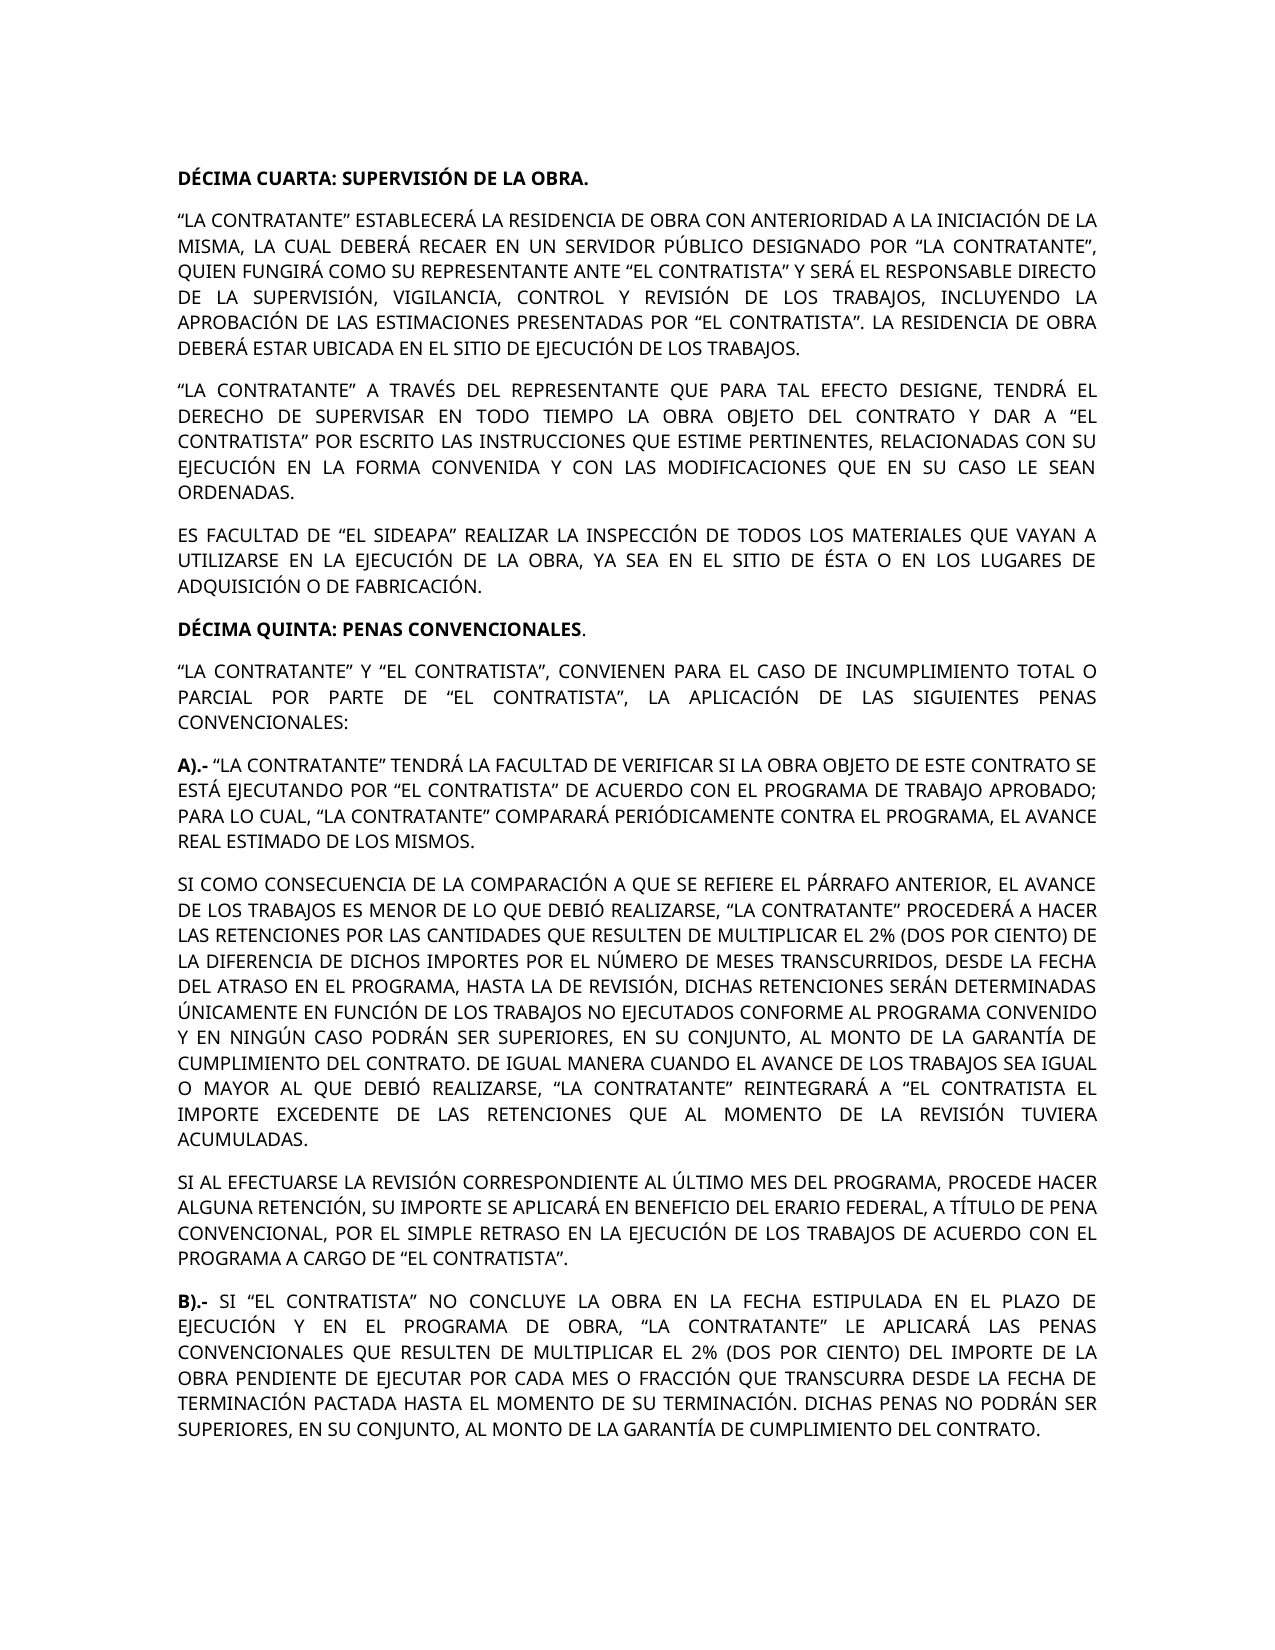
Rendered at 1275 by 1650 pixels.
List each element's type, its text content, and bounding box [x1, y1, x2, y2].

text ES FACULTAD DE “EL SIDEAPA” REALIZAR LA INSPECCIÓN DE TODOS LOS MATERIALES QUE VAYAN A UTILIZARSE EN LA EJECUCIÓN DE LA OBRA, YA SEA EN EL SITIO DE ÉSTA O EN LOS LUGARES DE ADQUISICIÓN O DE FABRICACIÓN. [177, 522, 1098, 599]
text SI COMO CONSECUENCIA DE LA COMPARACIÓN A QUE SE REFIERE EL PÁRRAFO ANTERIOR, EL AVANCE DE LOS TRABAJOS ES MENOR DE LO QUE DEBIÓ REALIZARSE, “LA CONTRATANTE” PROCEDERÁ A HACER LAS RETENCIONES POR LAS CANTIDADES QUE RESULTEN DE MULTIPLICAR EL 2% (DOS POR CIENTO) DE LA DIFERENCIA DE DICHOS IMPORTES POR EL NÚMERO DE MESES TRANSCURRIDOS, DESDE LA FECHA DEL ATRASO EN EL PROGRAMA, HASTA LA DE REVISIÓN, DICHAS RETENCIONES SERÁN DETERMINADAS ÚNICAMENTE EN FUNCIÓN DE LOS TRABAJOS NO EJECUTADOS CONFORME AL PROGRAMA CONVENIDO Y EN NINGÚN CASO PODRÁN SER SUPERIORES, EN SU CONJUNTO, AL MONTO DE LA GARANTÍA DE CUMPLIMIENTO DEL CONTRATO. DE IGUAL MANERA CUANDO EL AVANCE DE LOS TRABAJOS SEA IGUAL O MAYOR AL QUE DEBIÓ REALIZARSE, “LA CONTRATANTE” REINTEGRARÁ A “EL CONTRATISTA EL IMPORTE EXCEDENTE DE LAS RETENCIONES QUE AL MOMENTO DE LA REVISIÓN TUVIERA ACUMULADAS. [177, 871, 1098, 1152]
text A).- “LA CONTRATANTE” TENDRÁ LA FACULTAD DE VERIFICAR SI LA OBRA OBJETO DE ESTE CONTRATO SE ESTÁ EJECUTANDO POR “EL CONTRATISTA” DE ACUERDO CON EL PROGRAMA DE TRABAJO APROBADO; PARA LO CUAL, “LA CONTRATANTE” COMPARARÁ PERIÓDICAMENTE CONTRA EL PROGRAMA, EL AVANCE REAL ESTIMADO DE LOS MISMOS. [177, 752, 1098, 854]
text DÉCIMA QUINTA: PENAS CONVENCIONALES. [177, 616, 1098, 641]
text DÉCIMA CUARTA: SUPERVISIÓN DE LA OBRA. [177, 165, 1098, 190]
text B).- SI “EL CONTRATISTA” NO CONCLUYE LA OBRA EN LA FECHA ESTIPULADA EN EL PLAZO DE EJECUCIÓN Y EN EL PROGRAMA DE OBRA, “LA CONTRATANTE” LE APLICARÁ LAS PENAS CONVENCIONALES QUE RESULTEN DE MULTIPLICAR EL 2% (DOS POR CIENTO) DEL IMPORTE DE LA OBRA PENDIENTE DE EJECUTAR POR CADA MES O FRACCIÓN QUE TRANSCURRA DESDE LA FECHA DE TERMINACIÓN PACTADA HASTA EL MOMENTO DE SU TERMINACIÓN. DICHAS PENAS NO PODRÁN SER SUPERIORES, EN SU CONJUNTO, AL MONTO DE LA GARANTÍA DE CUMPLIMIENTO DEL CONTRATO. [177, 1288, 1098, 1441]
text “LA CONTRATANTE” ESTABLECERÁ LA RESIDENCIA DE OBRA CON ANTERIORIDAD A LA INICIACIÓN DE LA MISMA, LA CUAL DEBERÁ RECAER EN UN SERVIDOR PÚBLICO DESIGNADO POR “LA CONTRATANTE”, QUIEN FUNGIRÁ COMO SU REPRESENTANTE ANTE “EL CONTRATISTA” Y SERÁ EL RESPONSABLE DIRECTO DE LA SUPERVISIÓN, VIGILANCIA, CONTROL Y REVISIÓN DE LOS TRABAJOS, INCLUYENDO LA APROBACIÓN DE LAS ESTIMACIONES PRESENTADAS POR “EL CONTRATISTA”. LA RESIDENCIA DE OBRA DEBERÁ ESTAR UBICADA EN EL SITIO DE EJECUCIÓN DE LOS TRABAJOS. [177, 207, 1098, 361]
text “LA CONTRATANTE” A TRAVÉS DEL REPRESENTANTE QUE PARA TAL EFECTO DESIGNE, TENDRÁ EL DERECHO DE SUPERVISAR EN TODO TIEMPO LA OBRA OBJETO DEL CONTRATO Y DAR A “EL CONTRATISTA” POR ESCRITO LAS INSTRUCCIONES QUE ESTIME PERTINENTES, RELACIONADAS CON SU EJECUCIÓN EN LA FORMA CONVENIDA Y CON LAS MODIFICACIONES QUE EN SU CASO LE SEAN ORDENADAS. [177, 378, 1098, 505]
text SI AL EFECTUARSE LA REVISIÓN CORRESPONDIENTE AL ÚLTIMO MES DEL PROGRAMA, PROCEDE HACER ALGUNA RETENCIÓN, SU IMPORTE SE APLICARÁ EN BENEFICIO DEL ERARIO FEDERAL, A TÍTULO DE PENA CONVENCIONAL, POR EL SIMPLE RETRASO EN LA EJECUCIÓN DE LOS TRABAJOS DE ACUERDO CON EL PROGRAMA A CARGO DE “EL CONTRATISTA”. [177, 1169, 1098, 1271]
text “LA CONTRATANTE” Y “EL CONTRATISTA”, CONVIENEN PARA EL CASO DE INCUMPLIMIENTO TOTAL O PARCIAL POR PARTE DE “EL CONTRATISTA”, LA APLICACIÓN DE LAS SIGUIENTES PENAS CONVENCIONALES: [177, 658, 1098, 735]
